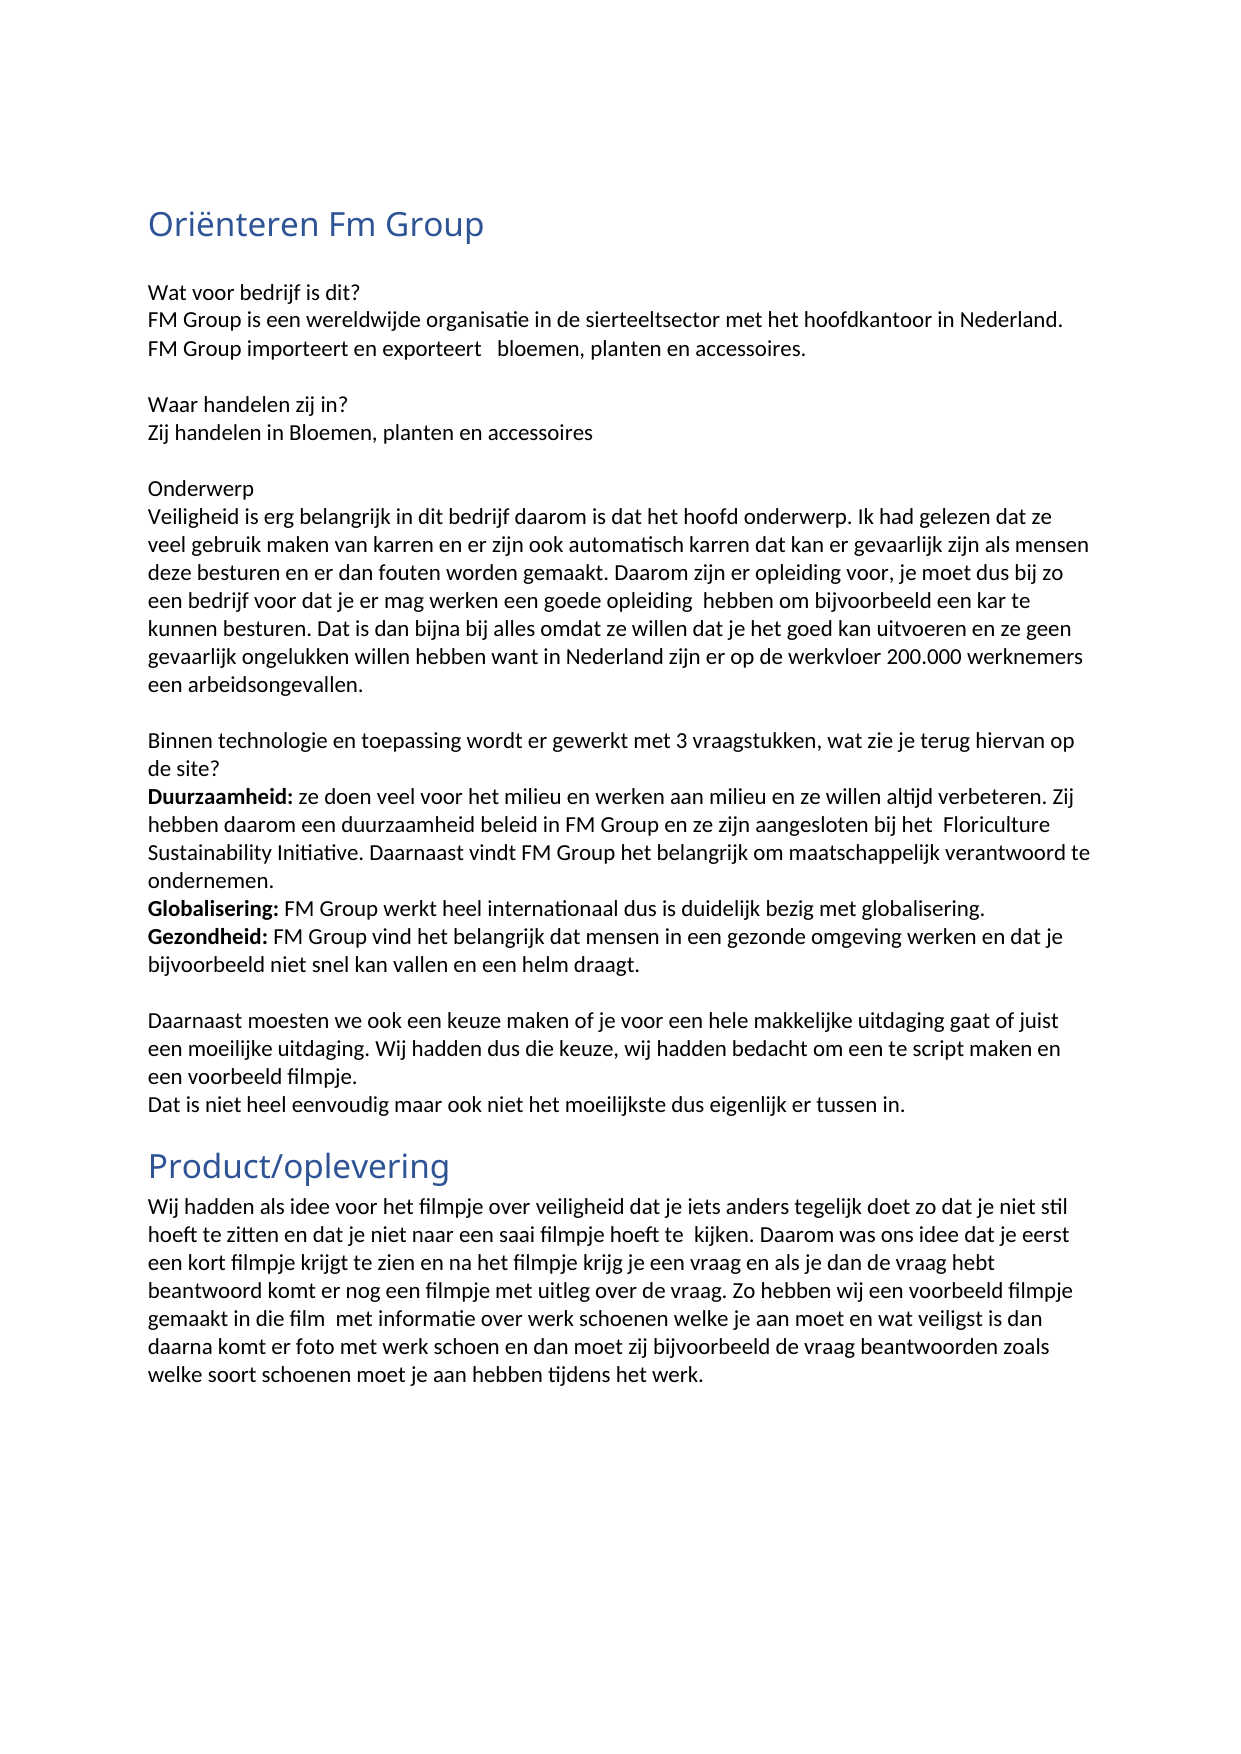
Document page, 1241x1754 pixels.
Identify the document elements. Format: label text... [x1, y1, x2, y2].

text Dat is niet heel eenvoudig maar ook niet het moeilijkste dus eigenlijk er tussen in. [148, 1090, 1093, 1118]
text FM Group is een wereldwijde organisatie in de sierteeltsector met het hoofdkantoor in Nederland. FM Group importeert en exporteert bloemen, planten en accessoires. [148, 306, 1093, 362]
text Wij hadden als idee voor het filmpje over veiligheid dat je iets anders tegelijk doet zo dat je niet stil hoeft te zitten en dat je niet naar een saai filmpje hoeft te kijken. Daarom was ons idee dat je eerst een kort filmpje krijgt te zien en na het filmpje krijg je een vraag en als je dan de vraag hebt beantwoord komt er nog een filmpje met uitleg over de vraag. Zo hebben wij een voorbeeld filmpje gemaakt in die film met informatie over werk schoenen welke je aan moet en wat veiligst is dan daarna komt er foto met werk schoen en dan moet zij bijvoorbeeld de vraag beantwoorden zoals welke soort schoenen moet je aan hebben tijdens het werk. [148, 1192, 1093, 1388]
text Waar handelen zij in? [148, 390, 1093, 418]
text Zij handelen in Bloemen, planten en accessoires [148, 418, 1093, 446]
subtitle Product/oplevering [148, 1143, 1093, 1189]
text Onderwerp [148, 474, 1093, 502]
subtitle Oriënteren Fm Group [148, 201, 1093, 246]
text Globalisering: FM Group werkt heel internationaal dus is duidelijk bezig met globalisering. [148, 894, 1093, 922]
text Daarnaast moesten we ook een keuze maken of je voor een hele makkelijke uitdaging gaat of juist een moeilijke uitdaging. Wij hadden dus die keuze, wij hadden bedacht om een te script maken en een voorbeeld filmpje. [148, 1006, 1093, 1090]
text Binnen technologie en toepassing wordt er gewerkt met 3 vraagstukken, wat zie je terug hiervan op de site? [148, 726, 1093, 782]
text Wat voor bedrijf is dit? [148, 278, 1093, 306]
text Veiligheid is erg belangrijk in dit bedrijf daarom is dat het hoofd onderwerp. Ik had gelezen dat ze veel gebruik maken van karren en er zijn ook automatisch karren dat kan er gevaarlijk zijn als mensen deze besturen en er dan fouten worden gemaakt. Daarom zijn er opleiding voor, je moet dus bij zo een bedrijf voor dat je er mag werken een goede opleiding hebben om bijvoorbeeld een kar te kunnen besturen. Dat is dan bijna bij alles omdat ze willen dat je het goed kan uitvoeren en ze geen gevaarlijk ongelukken willen hebben want in Nederland zijn er op de werkvloer 200.000 werknemers een arbeidsongevallen. [148, 502, 1093, 698]
text Duurzaamheid: ze doen veel voor het milieu en werken aan milieu en ze willen altijd verbeteren. Zij hebben daarom een duurzaamheid beleid in FM Group en ze zijn aangesloten bij het Floriculture Sustainability Initiative. Daarnaast vindt FM Group het belangrijk om maatschappelijk verantwoord te ondernemen. [148, 782, 1093, 894]
text Gezondheid: FM Group vind het belangrijk dat mensen in een gezonde omgeving werken en dat je bijvoorbeeld niet snel kan vallen en een helm draagt. [148, 922, 1093, 978]
